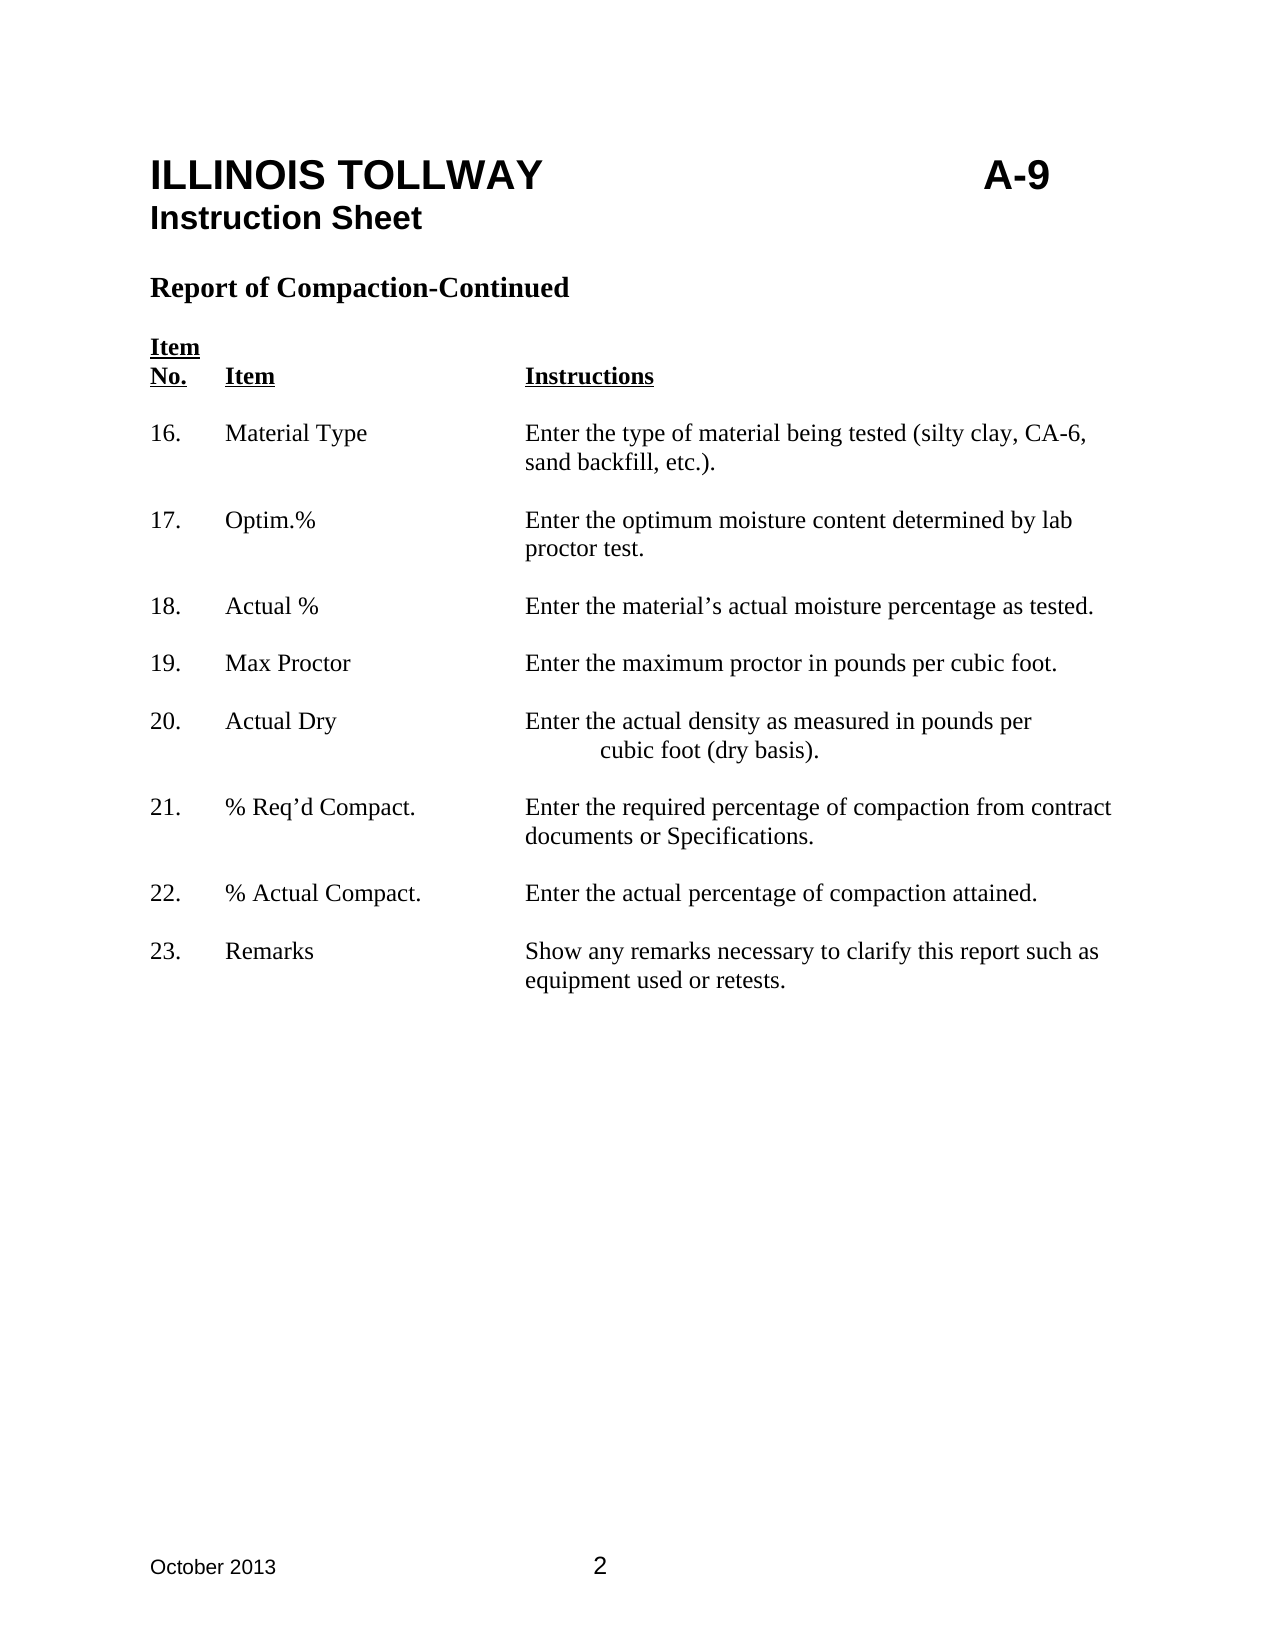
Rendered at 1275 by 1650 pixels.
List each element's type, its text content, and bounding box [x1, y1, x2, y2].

text Item [150, 332, 1125, 361]
text 18. Actual % Enter the material’s actual moisture percentage as tested. [150, 591, 1125, 620]
text 23. Remarks Show any remarks necessary to clarify this report such as [150, 936, 1125, 965]
text No. Item Instructions [150, 361, 1125, 390]
text 20. Actual Dry Enter the actual density as measured in pounds per cubic foot (dry basis). [150, 706, 1125, 763]
text proctor test. [150, 533, 1125, 562]
text 16. Material Type Enter the type of material being tested (silty clay, CA-6, [150, 418, 1125, 447]
text 21. % Req’d Compact. Enter the required percentage of compaction from contract [150, 792, 1125, 821]
text documents or Specifications. [150, 821, 1125, 850]
text 17. Optim.% Enter the optimum moisture content determined by lab [150, 505, 1125, 533]
text sand backfill, etc.). [150, 447, 1125, 476]
text 22. % Actual Compact. Enter the actual percentage of compaction attained. [150, 878, 1125, 907]
text equipment used or retests. [150, 965, 1125, 993]
text 19. Max Proctor Enter the maximum proctor in pounds per cubic foot. [150, 648, 1125, 677]
text Report of Compaction-Continued [150, 236, 1125, 303]
